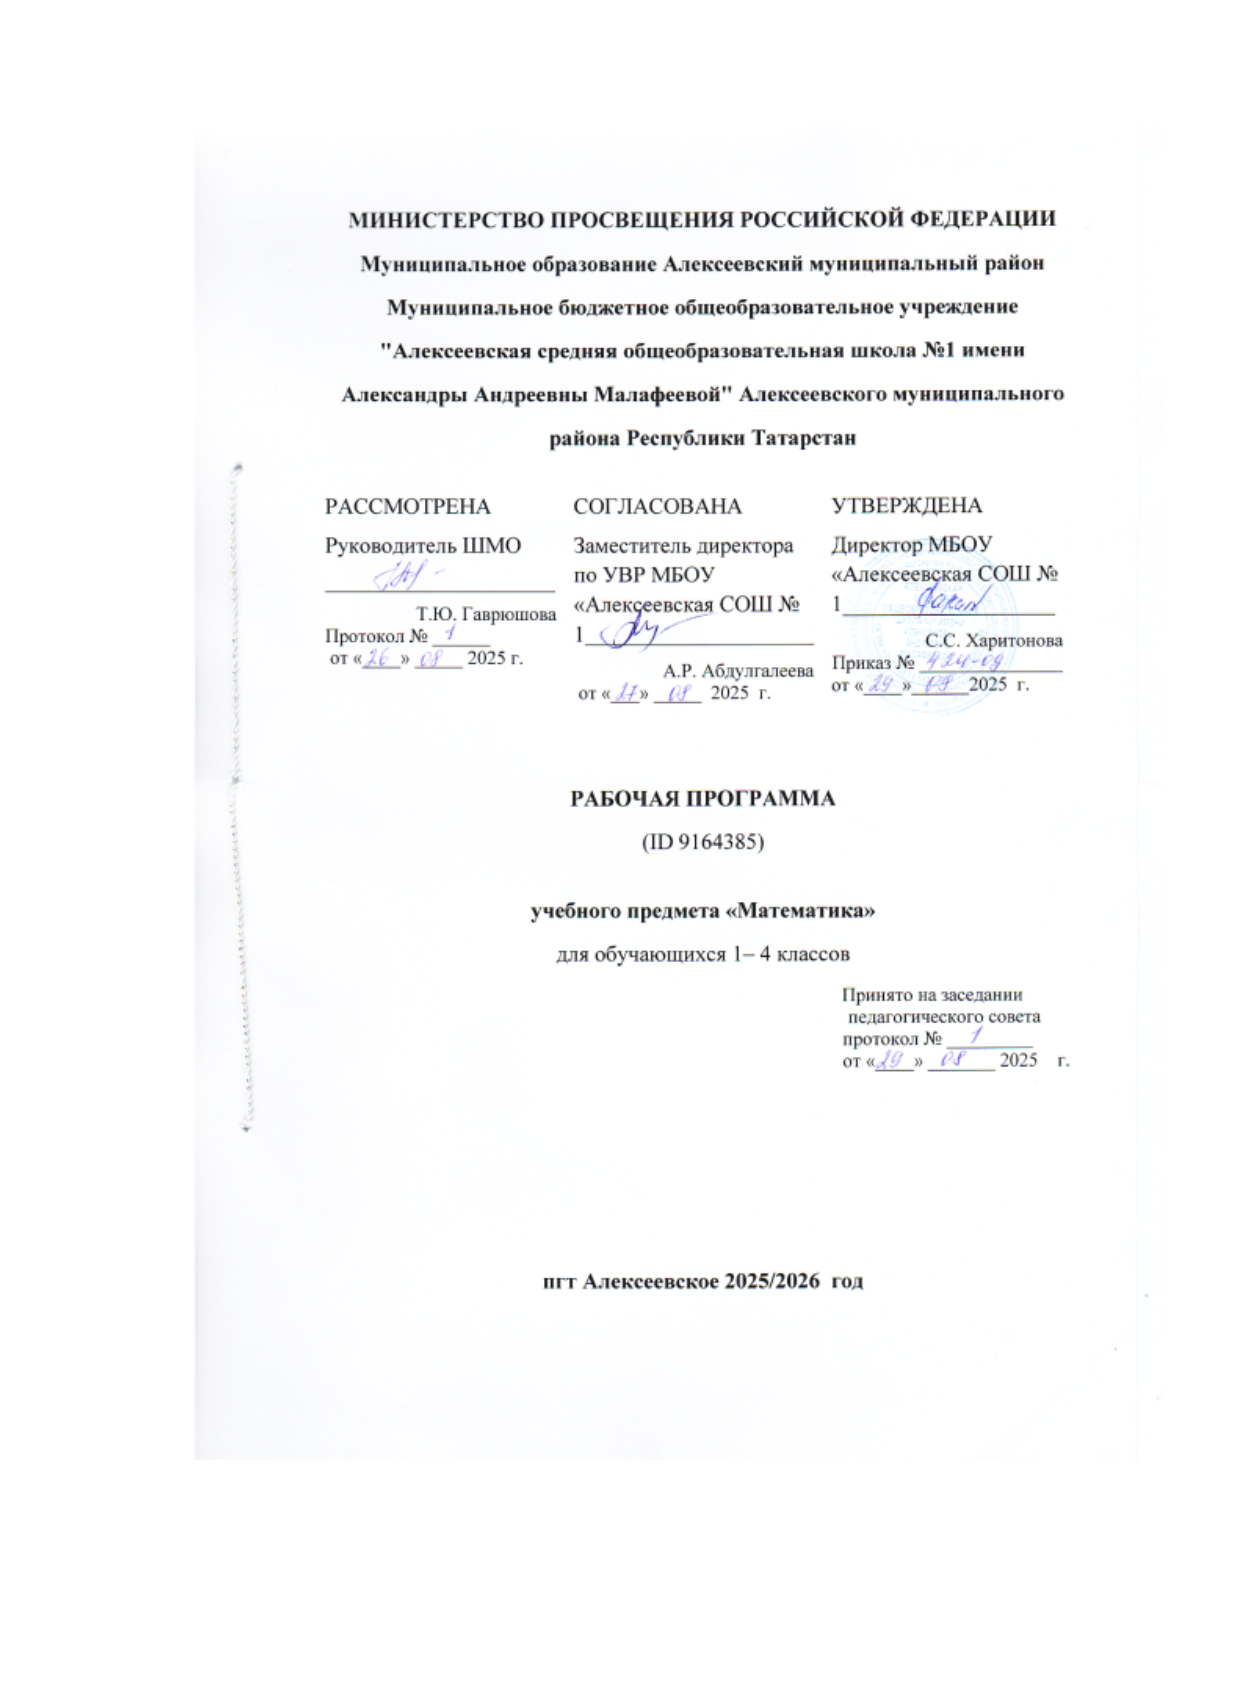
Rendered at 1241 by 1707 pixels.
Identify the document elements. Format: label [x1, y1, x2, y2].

picture [189, 118, 1165, 1460]
